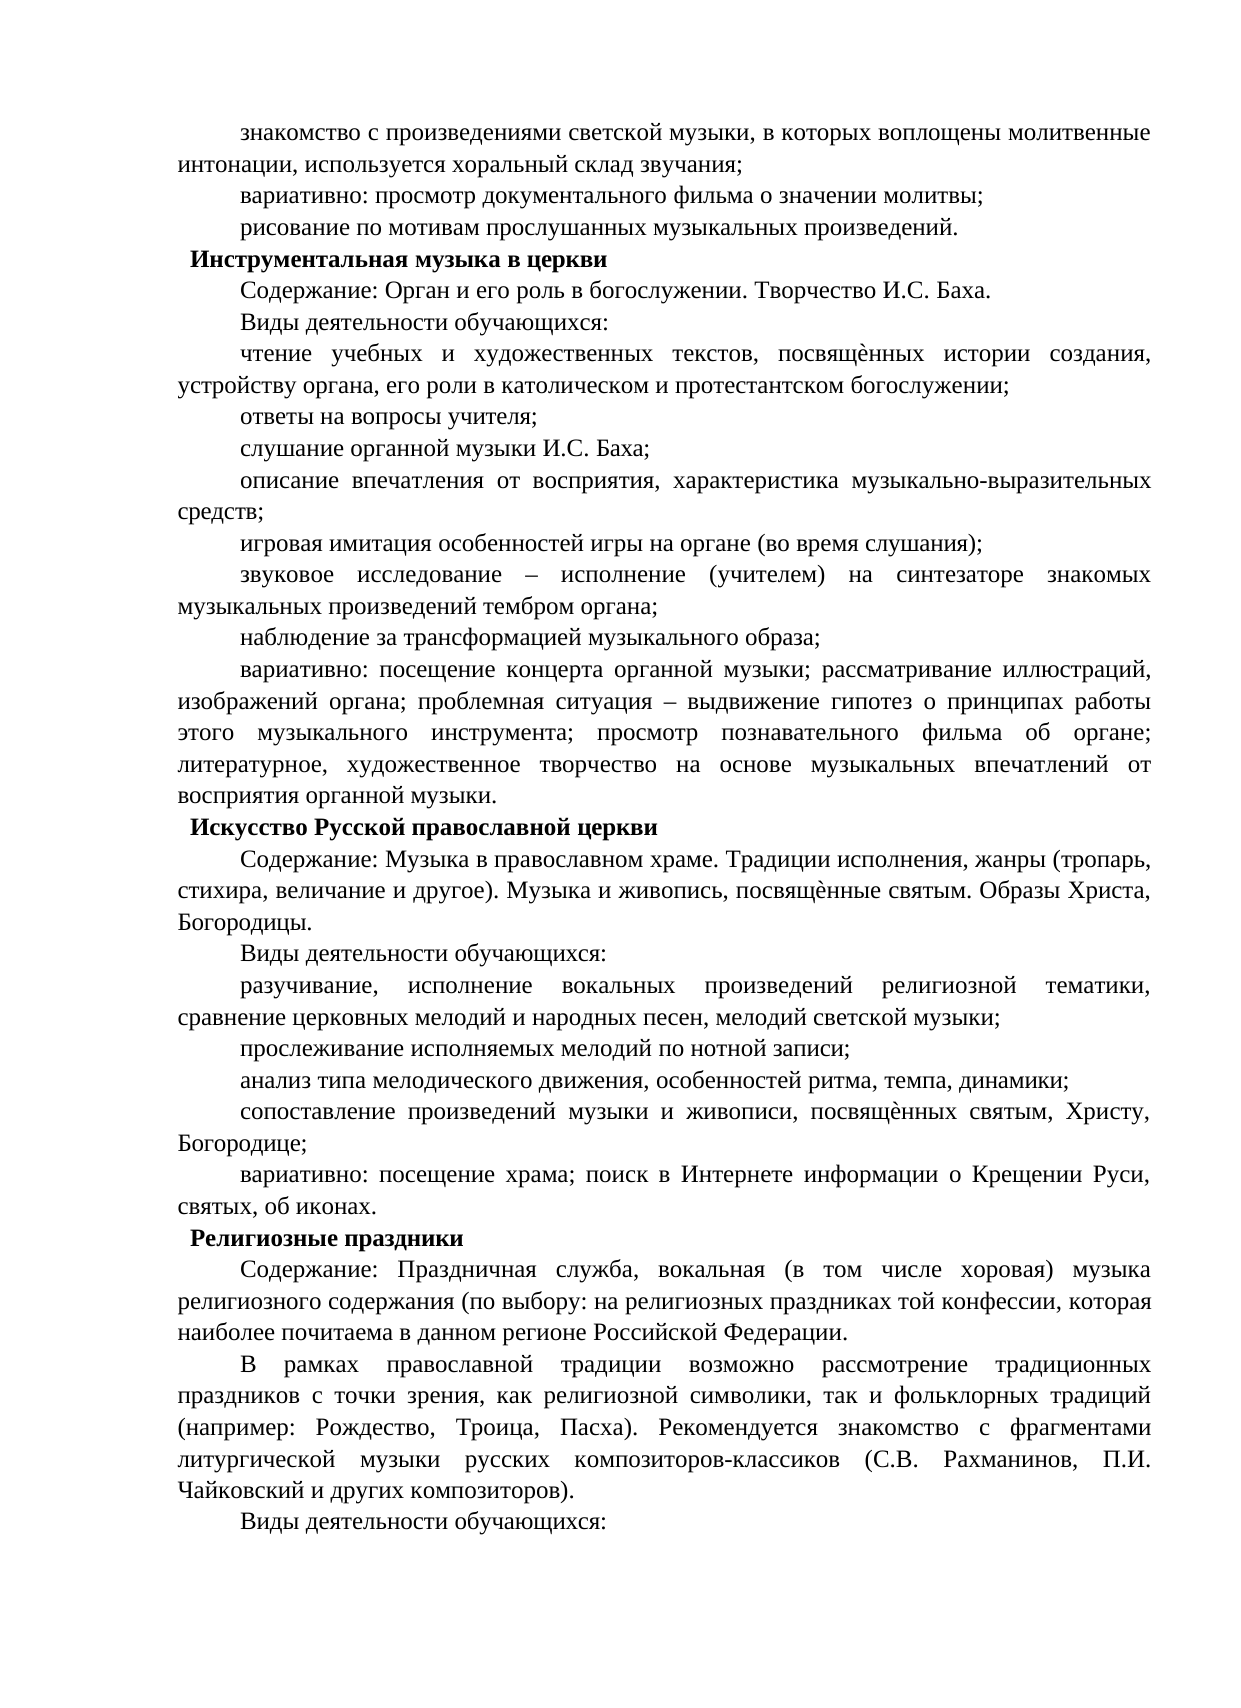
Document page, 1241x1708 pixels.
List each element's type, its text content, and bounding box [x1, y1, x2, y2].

text прослеживание исполняемых мелодий по нотной записи; [240, 1033, 1163, 1062]
text вариативно: посещение концерта органной музыки; рассматривание иллюстраций, изображений органа; проблемная ситуация – выдвижение гипотез о принципах работы этого музыкального инструмента; просмотр познавательного фильма об органе; литературное, художественное творчество на основе музыкальных впечатлений от восприятия органной музыки. [177, 654, 1152, 809]
subtitle Инструментальная музыка в церкви [190, 244, 1163, 273]
text ответы на вопросы учителя; [240, 401, 1163, 430]
text В рамках православной традиции возможно рассмотрение традиционных праздников с точки зрения, как религиозной символики, так и фольклорных традиций (например: Рождество, Троица, Пасха). Рекомендуется знакомство с фрагментами литургической музыки русских композиторов-классиков (С.В. Рахманинов, П.И. Чайковский и других композиторов). [177, 1349, 1152, 1504]
text сопоставление произведений музыки и живописи, посвящѐнных святым, Христу, Богородице; [177, 1096, 1151, 1157]
text чтение учебных и художественных текстов, посвящѐнных истории создания, устройству органа, его роли в католическом и протестантском богослужении; [177, 338, 1152, 399]
text знакомство с произведениями светской музыки, в которых воплощены молитвенные интонации, используется хоральный склад звучания; [177, 117, 1151, 177]
text игровая имитация особенностей игры на органе (во время слушания); [240, 528, 1163, 557]
text Содержание: Музыка в православном храме. Традиции исполнения, жанры (тропарь, стихира, величание и другое). Музыка и живопись, посвящѐнные святым. Образы Христа, Богородицы. [177, 844, 1152, 936]
text вариативно: просмотр документального фильма о значении молитвы; рисование по мотивам прослушанных музыкальных произведений. [240, 180, 984, 241]
text разучивание, исполнение вокальных произведений религиозной тематики, сравнение церковных мелодий и народных песен, мелодий светской музыки; [177, 970, 1151, 1030]
text Содержание: Праздничная служба, вокальная (в том числе хоровая) музыка религиозного содержания (по выбору: на религиозных праздниках той конфессии, которая наиболее почитаема в данном регионе Российской Федерации. [177, 1254, 1151, 1346]
text описание впечатления от восприятия, характеристика музыкально-выразительных средств; [177, 465, 1152, 525]
text анализ типа мелодического движения, особенностей ритма, темпа, динамики; [240, 1065, 1163, 1093]
text Виды деятельности обучающихся: [240, 1507, 1163, 1536]
subtitle Религиозные праздники [190, 1223, 1163, 1252]
text наблюдение за трансформацией музыкального образа; [240, 622, 1163, 651]
text звуковое исследование – исполнение (учителем) на синтезаторе знакомых музыкальных произведений тембром органа; [177, 559, 1152, 620]
text Виды деятельности обучающихся: [240, 938, 1163, 967]
subtitle Искусство Русской православной церкви [190, 812, 1163, 841]
text вариативно: посещение храма; поиск в Интернете информации о Крещении Руси, святых, об иконах. [177, 1159, 1151, 1220]
text Содержание: Орган и его роль в богослужении. Творчество И.С. Баха. Виды деятельности обучающихся: [240, 275, 991, 336]
text слушание органной музыки И.С. Баха; [240, 433, 1163, 462]
